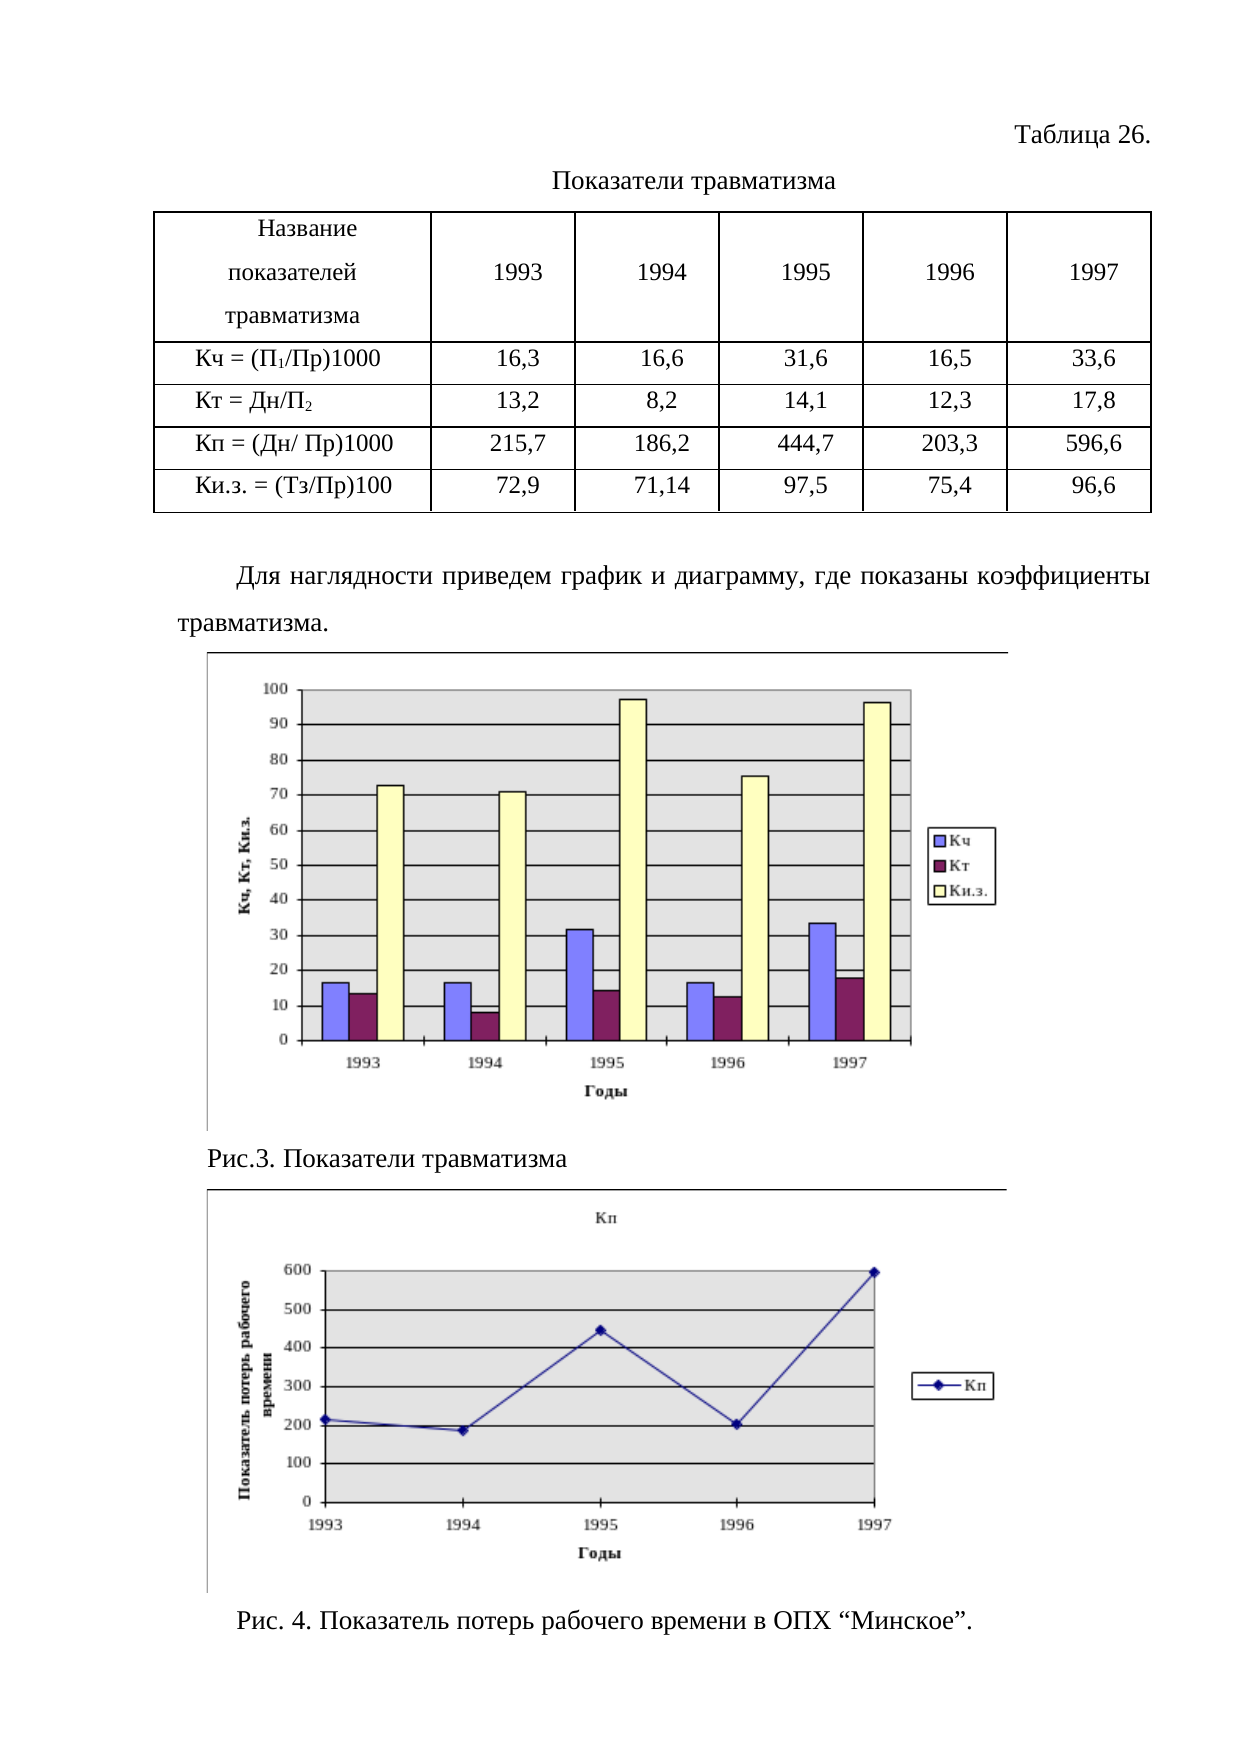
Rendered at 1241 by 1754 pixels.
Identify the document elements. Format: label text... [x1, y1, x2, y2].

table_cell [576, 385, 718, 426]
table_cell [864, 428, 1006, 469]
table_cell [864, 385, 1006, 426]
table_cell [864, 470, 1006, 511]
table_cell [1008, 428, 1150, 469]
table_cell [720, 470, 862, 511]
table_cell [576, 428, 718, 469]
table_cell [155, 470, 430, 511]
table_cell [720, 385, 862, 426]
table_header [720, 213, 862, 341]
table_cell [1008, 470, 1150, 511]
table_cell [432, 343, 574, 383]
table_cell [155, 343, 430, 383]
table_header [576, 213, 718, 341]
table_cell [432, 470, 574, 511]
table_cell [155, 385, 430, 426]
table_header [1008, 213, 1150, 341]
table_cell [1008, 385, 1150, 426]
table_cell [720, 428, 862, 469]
text Рис. 4. Показатель потерь рабочего времени в ОПХ “Минское”. [177, 1604, 1152, 1635]
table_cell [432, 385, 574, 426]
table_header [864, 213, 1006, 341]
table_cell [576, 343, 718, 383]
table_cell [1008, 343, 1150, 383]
text Таблица 26. [177, 118, 1152, 149]
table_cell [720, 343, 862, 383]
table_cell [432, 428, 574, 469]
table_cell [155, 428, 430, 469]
text Показатели травматизма [177, 165, 1152, 196]
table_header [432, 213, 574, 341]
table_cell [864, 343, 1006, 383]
text Для наглядности приведем график и диаграмму, где показаны коэффициенты травматизма. [177, 559, 1152, 637]
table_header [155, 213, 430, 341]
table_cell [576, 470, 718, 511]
text Рис.3. Показатели травматизма [177, 1143, 1152, 1174]
